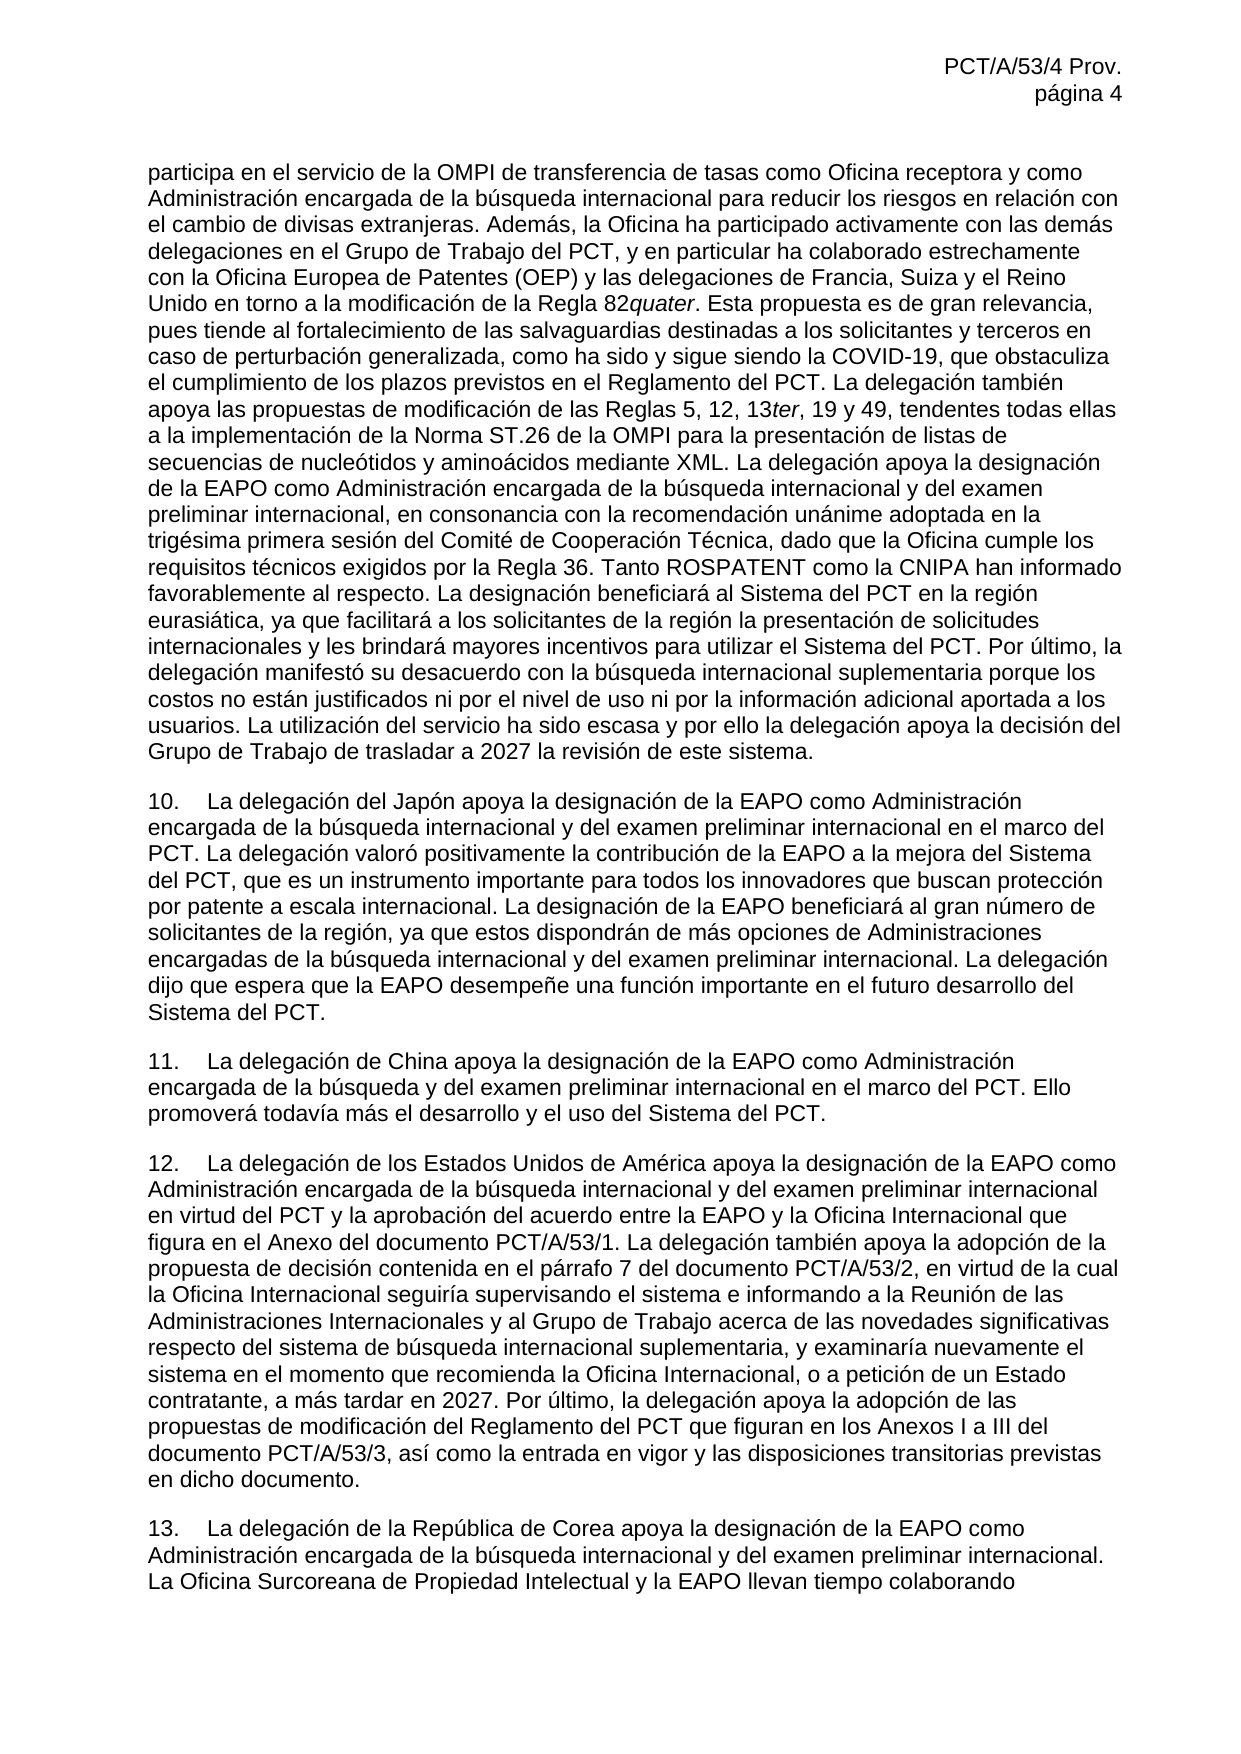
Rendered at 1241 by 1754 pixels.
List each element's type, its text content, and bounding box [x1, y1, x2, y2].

text La delegación de China apoya la designación de la EAPO como Administración encargada de la búsqueda y del examen preliminar internacional en el marco del PCT. Ello promoverá todavía más el desarrollo y el uso del Sistema del PCT. [148, 1048, 1122, 1127]
text La delegación del Japón apoya la designación de la EAPO como Administración encargada de la búsqueda internacional y del examen preliminar internacional en el marco del PCT. La delegación valoró positivamente la contribución de la EAPO a la mejora del Sistema del PCT, que es un instrumento importante para todos los innovadores que buscan protección por patente a escala internacional. La designación de la EAPO beneficiará al gran número de solicitantes de la región, ya que estos dispondrán de más opciones de Administraciones encargadas de la búsqueda internacional y del examen preliminar internacional. La delegación dijo que espera que la EAPO desempeñe una función importante en el futuro desarrollo del Sistema del PCT. [148, 788, 1122, 1025]
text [148, 158, 1122, 765]
text La delegación de los Estados Unidos de América apoya la designación de la EAPO como Administración encargada de la búsqueda internacional y del examen preliminar internacional en virtud del PCT y la aprobación del acuerdo entre la EAPO y la Oficina Internacional que figura en el Anexo del documento PCT/A/53/1. La delegación también apoya la adopción de la propuesta de decisión contenida en el párrafo 7 del documento PCT/A/53/2, en virtud de la cual la Oficina Internacional seguiría supervisando el sistema e informando a la Reunión de las Administraciones Internacionales y al Grupo de Trabajo acerca de las novedades significativas respecto del sistema de búsqueda internacional suplementaria, y examinaría nuevamente el sistema en el momento que recomienda la Oficina Internacional, o a petición de un Estado contratante, a más tardar en 2027. Por último, la delegación apoya la adopción de las propuestas de modificación del Reglamento del PCT que figuran en los Anexos I a III del documento PCT/A/53/3, así como la entrada en vigor y las disposiciones transitorias previstas en dicho documento. [148, 1150, 1122, 1492]
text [148, 1515, 1122, 1594]
